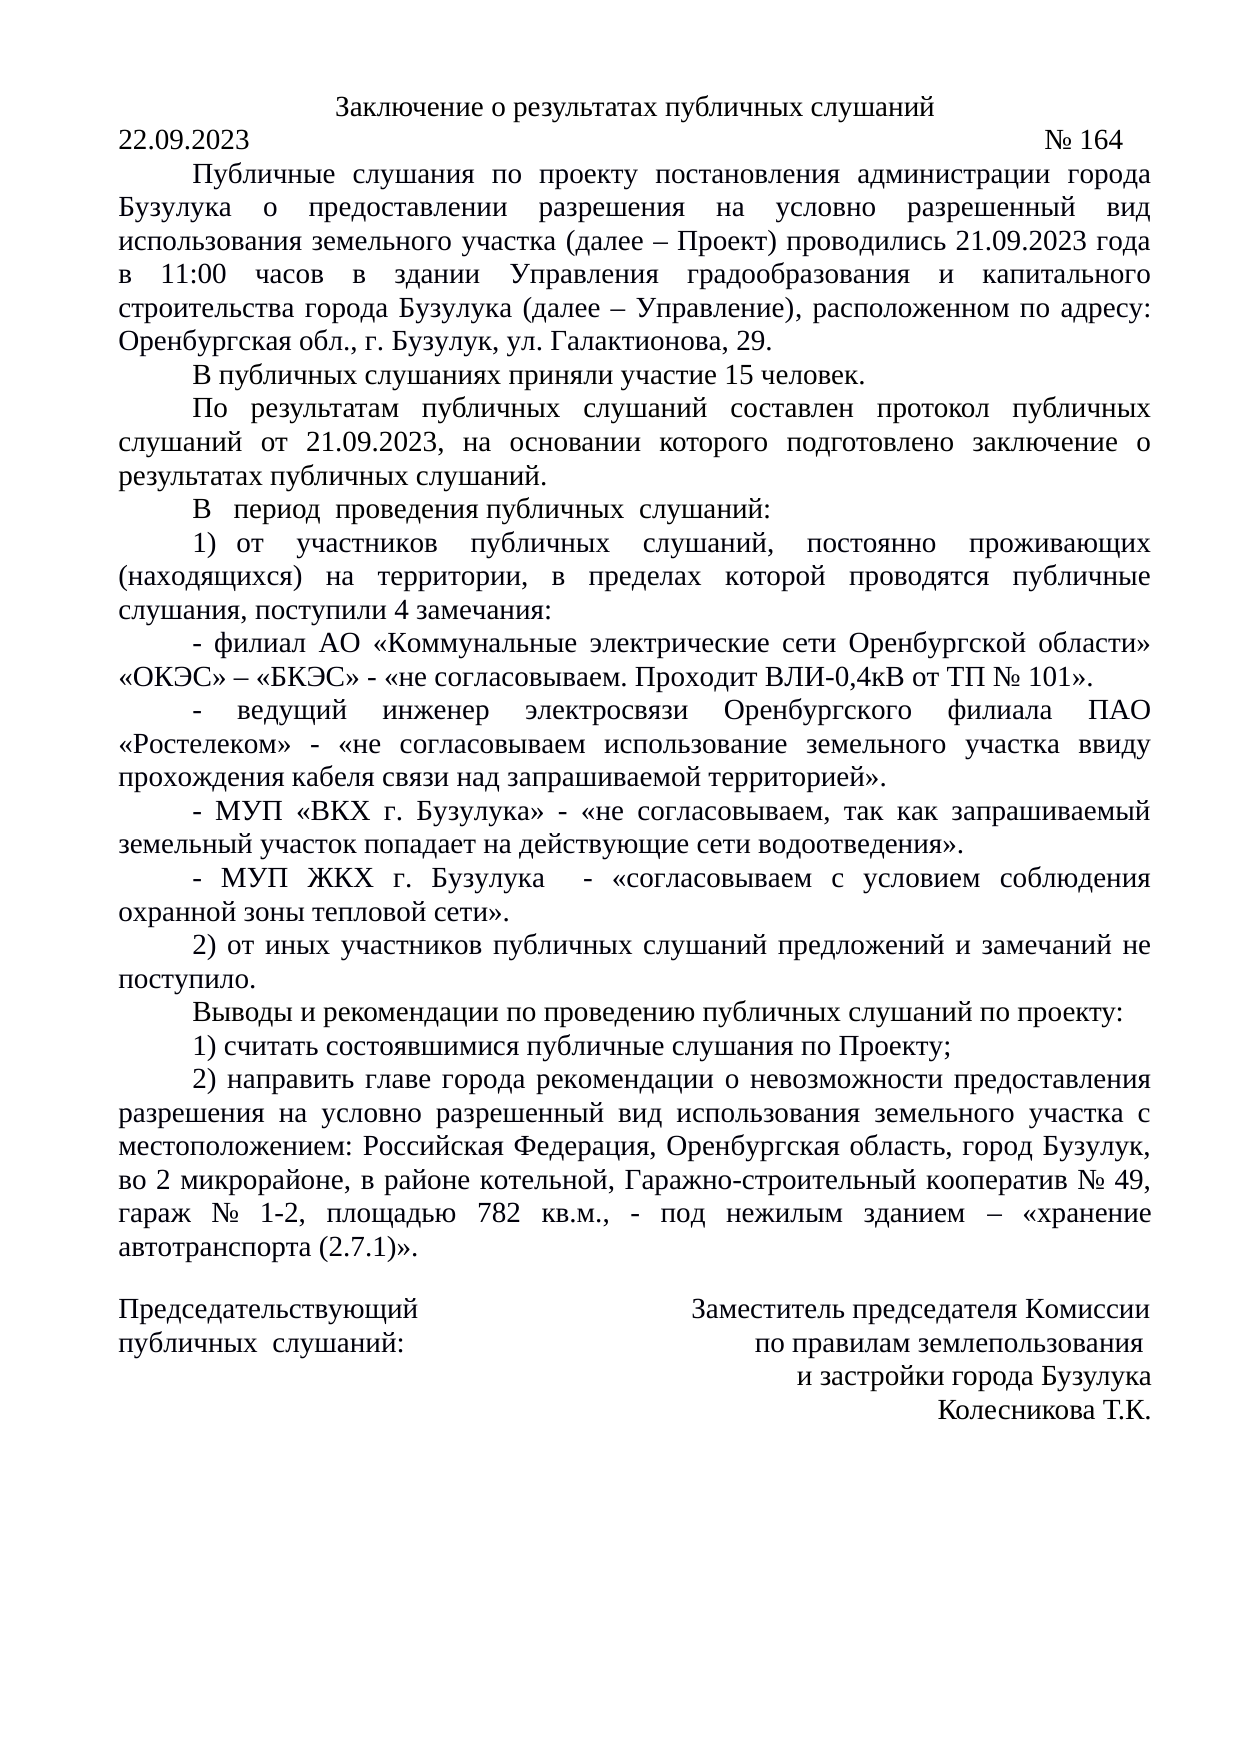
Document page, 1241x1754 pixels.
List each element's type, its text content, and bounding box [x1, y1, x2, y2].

list - филиал АО «Коммунальные электрические сети Оренбургской области» «ОКЭС» – «БКЭС» - «не согласовываем. Проходит ВЛИ-0,4кВ от ТП № 101». [118, 625, 1152, 692]
text 2) от иных участников публичных слушаний предложений и замечаний не поступило. [118, 927, 1152, 994]
list - ведущий инженер электросвязи Оренбургского филиала ПАО «Ростелеком» - «не согласовываем использование земельного участка ввиду прохождения кабеля связи над запрашиваемой территорией». [118, 692, 1152, 793]
subtitle 22.09.2023 № 164 [118, 122, 1152, 156]
subtitle Выводы и рекомендации по проведению публичных слушаний по проекту: [118, 994, 1152, 1028]
subtitle По результатам публичных слушаний составлен протокол публичных слушаний от 21.09.2023, на основании которого подготовлено заключение о результатах публичных слушаний. [118, 391, 1152, 491]
subtitle Заключение о результатах публичных слушаний [118, 89, 1152, 122]
subtitle В период проведения публичных слушаний: [118, 491, 1152, 525]
subtitle Колесникова Т.К. [118, 1392, 1152, 1426]
subtitle и застройки города Бузулука [118, 1358, 1152, 1392]
subtitle В публичных слушаниях приняли участие 15 человек. [118, 357, 1152, 391]
text Председательствующий Заместитель председателя Комиссии публичных слушаний: по правилам землепользования [118, 1291, 1152, 1358]
list - МУП «ВКХ г. Бузулука» - «не согласовываем, так как запрашиваемый земельный участок попадает на действующие сети водоотведения». [118, 793, 1152, 860]
list от участников публичных слушаний, постоянно проживающих (находящихся) на территории, в пределах которой проводятся публичные слушания, поступили 4 замечания: [118, 525, 1152, 625]
text 1) считать состоявшимися публичные слушания по Проекту; [118, 1028, 1152, 1061]
text 2) направить главе города рекомендации о невозможности предоставления разрешения на условно разрешенный вид использования земельного участка с местоположением: Российская Федерация, Оренбургская область, город Бузулук, во 2 микрорайоне, в районе котельной, Гаражно-строительный кооператив № 49, гараж № 1-2, площадью 782 кв.м., - под нежилым зданием – «хранение автотранспорта (2.7.1)». [118, 1061, 1152, 1263]
text Публичные слушания по проекту постановления администрации города Бузулука о предоставлении разрешения на условно разрешенный вид использования земельного участка (далее – Проект) проводились 21.09.2023 года в 11:00 часов в здании Управления градообразования и капитального строительства города Бузулука (далее – Управление), расположенном по адресу: Оренбургская обл., г. Бузулук, ул. Галактионова, 29. [118, 156, 1152, 357]
list - МУП ЖКХ г. Бузулука - «согласовываем с условием соблюдения охранной зоны тепловой сети». [118, 860, 1152, 927]
